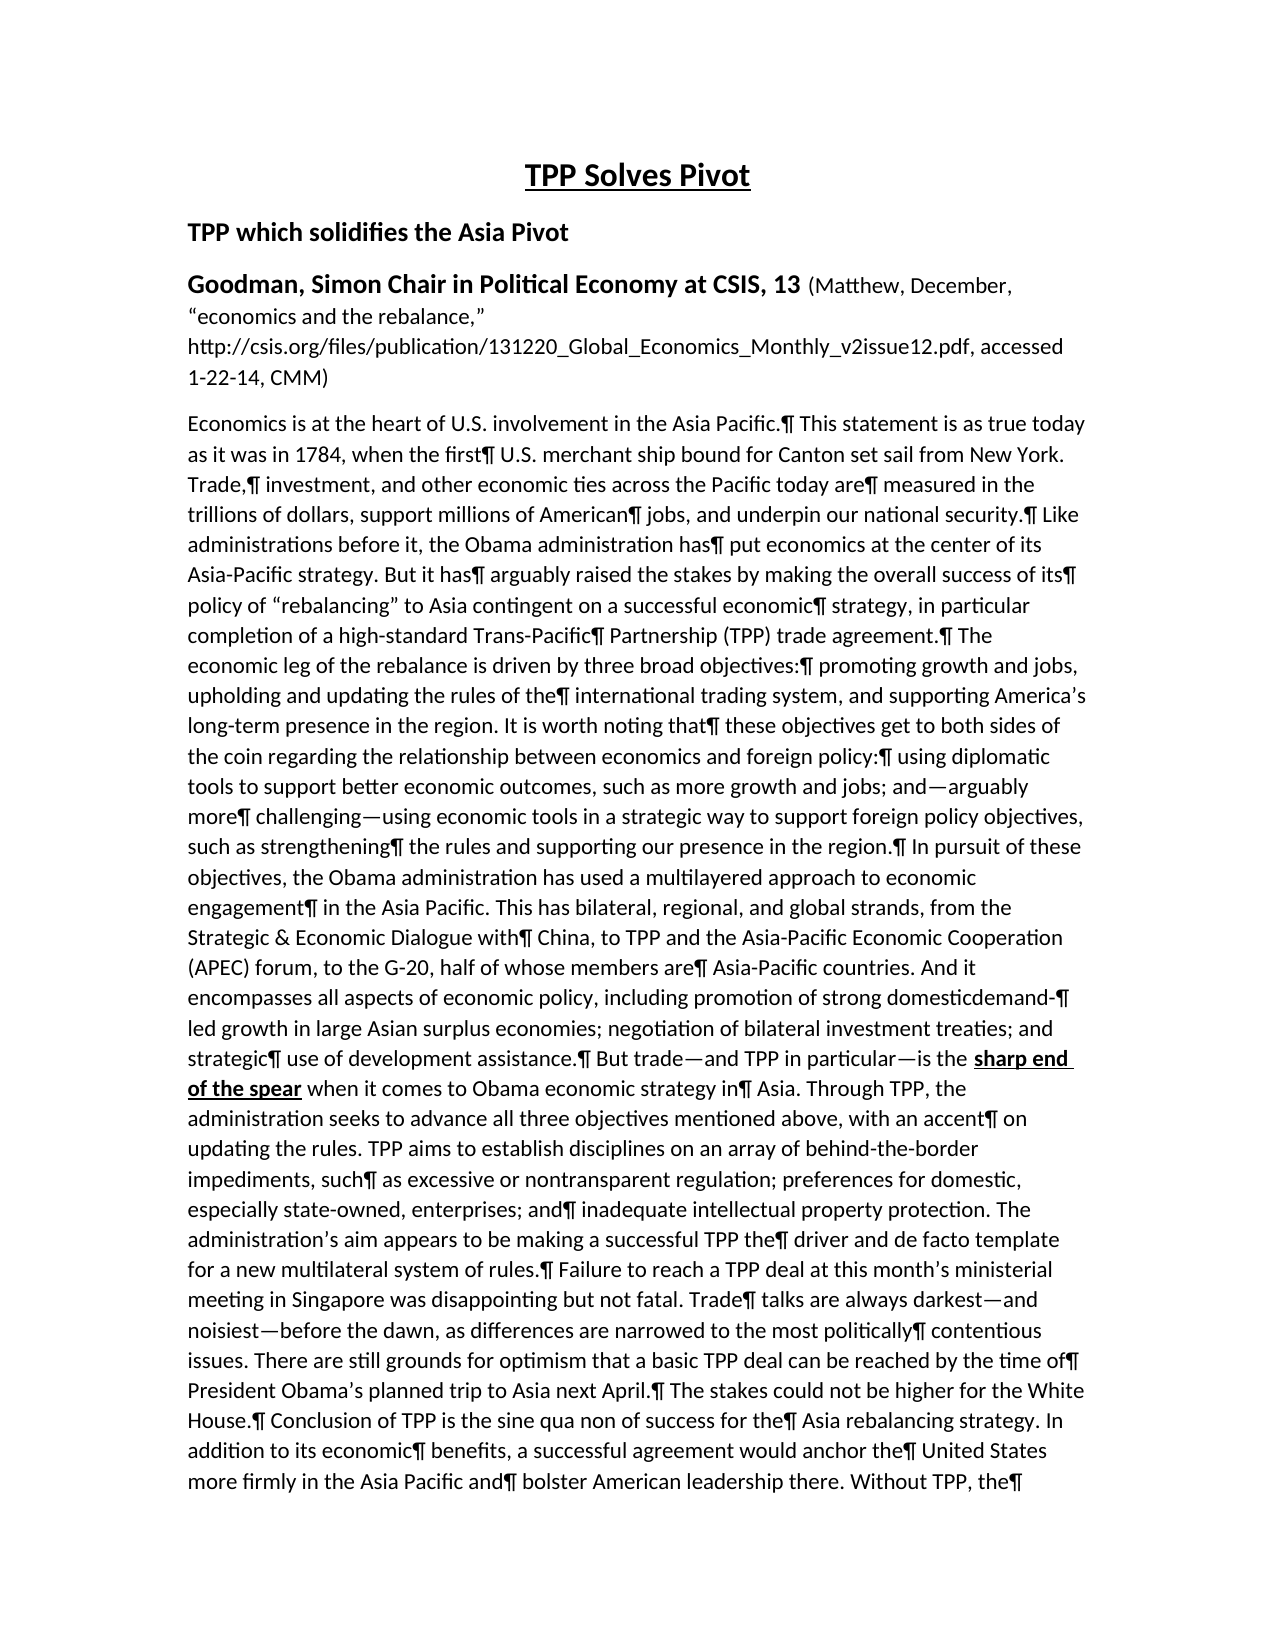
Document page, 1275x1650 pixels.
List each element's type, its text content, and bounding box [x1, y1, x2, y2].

text Goodman, Simon Chair in Political Economy at CSIS, 13 (Matthew, December, “economics and the rebalance,” http://csis.org/files/publication/131220_Global_Economics_Monthly_v2issue12.pdf, accessed 1-22-14, CMM) [187, 267, 1087, 391]
text TPP which solidifies the Asia Pivot [187, 215, 1087, 248]
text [187, 409, 1087, 1495]
text TPP Solves Pivot [187, 154, 1087, 195]
